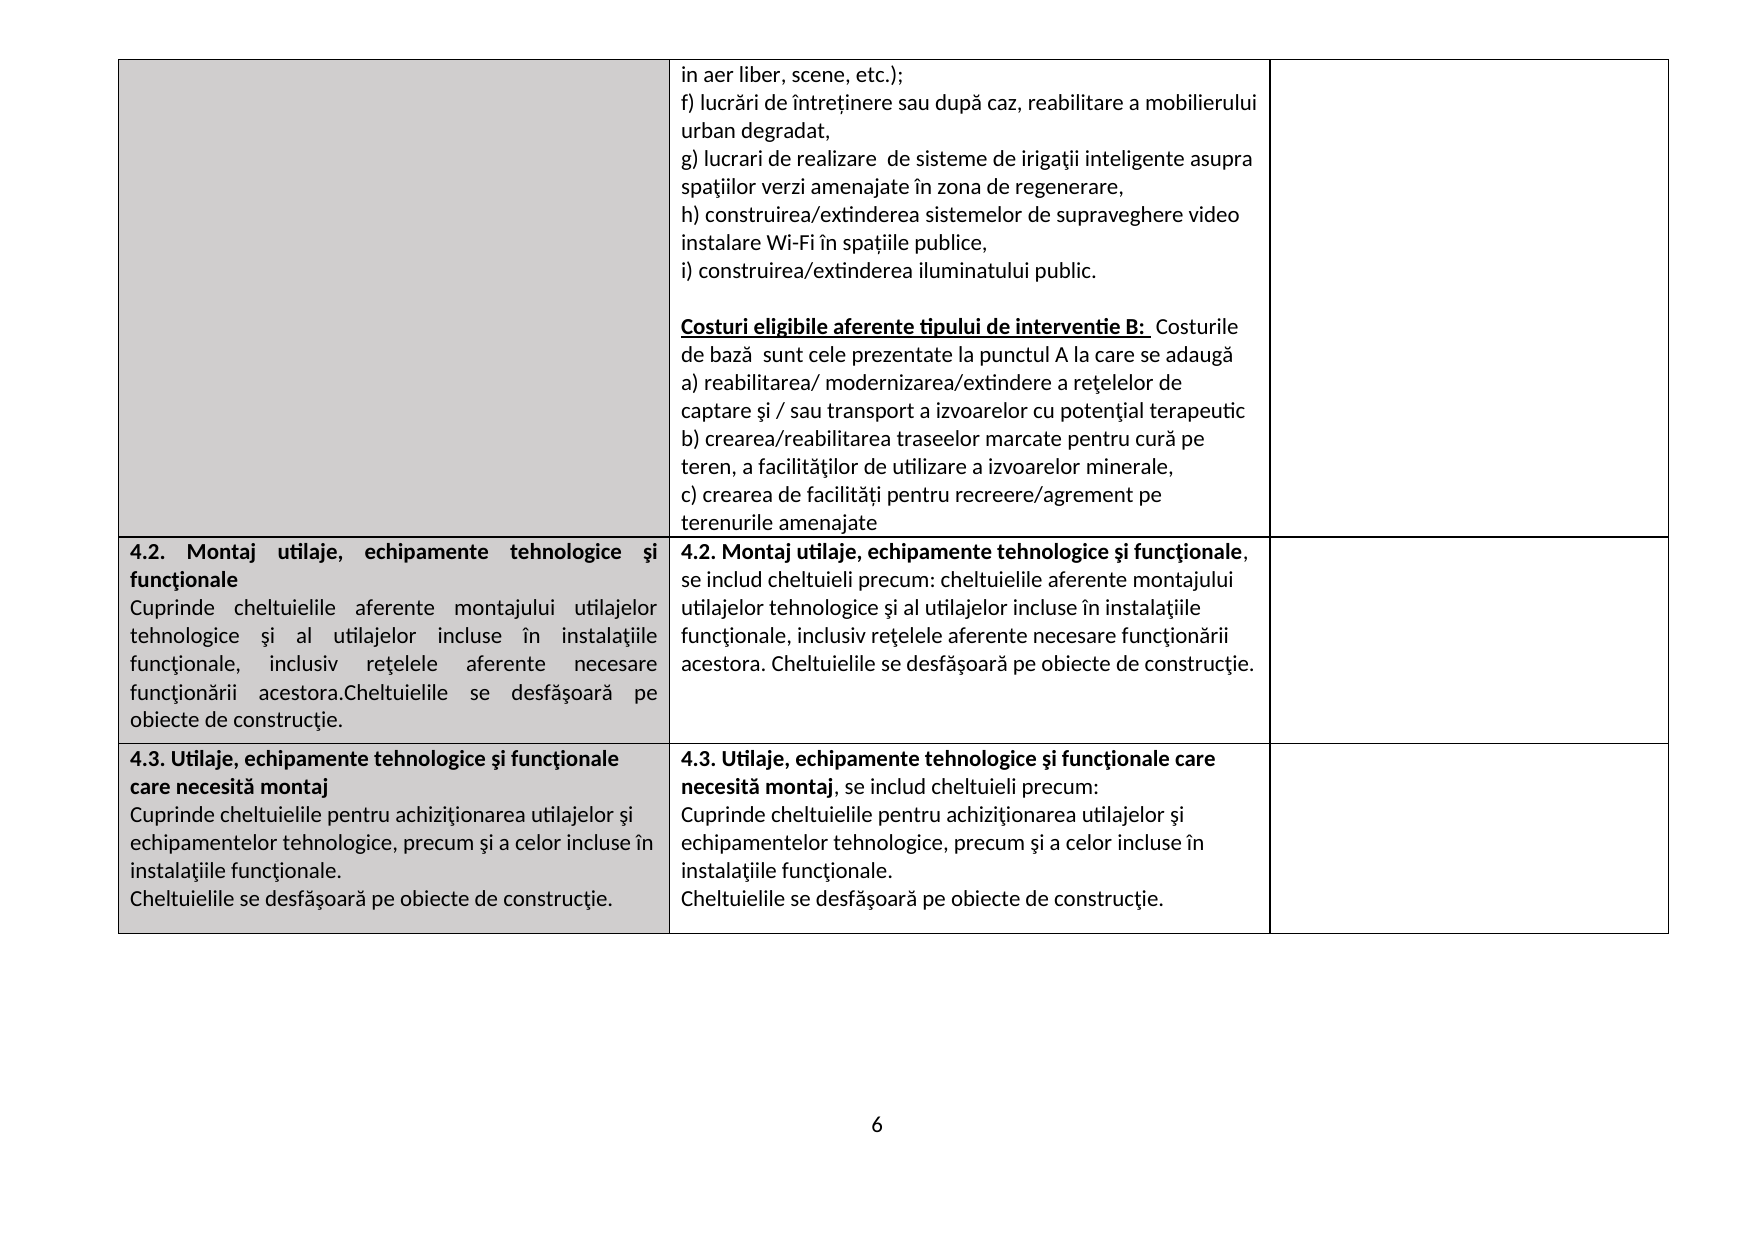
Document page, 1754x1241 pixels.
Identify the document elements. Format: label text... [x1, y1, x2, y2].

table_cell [119, 60, 669, 536]
table_cell 4.2. Montaj utilaje, echipamente tehnologice şi funcţionale, se includ cheltuieli precum: cheltuielile aferente montajului utilajelor tehnologice şi al utilajelor incluse în instalaţiile funcţionale, inclusiv reţelele aferente necesare funcţionării acestora. Cheltuielile se desfăşoară pe obiecte de construcţie. [670, 538, 1269, 743]
table_cell [1271, 60, 1668, 536]
table_cell 4.3. Utilaje, echipamente tehnologice şi funcţionale care necesită montaj, se includ cheltuieli precum: Cuprinde cheltuielile pentru achiziţionarea utilajelor şi echipamentelor tehnologice, precum şi a celor incluse în instalaţiile funcţionale. Cheltuielile se desfăşoară pe obiecte de construcţie. [670, 744, 1269, 933]
table_cell [1271, 538, 1668, 743]
table_cell [1271, 744, 1668, 933]
table_cell 4.3. Utilaje, echipamente tehnologice şi funcţionale care necesită montaj Cuprinde cheltuielile pentru achiziţionarea utilajelor şi echipamentelor tehnologice, precum şi a celor incluse în instalaţiile funcţionale. Cheltuielile se desfăşoară pe obiecte de construcţie. [119, 744, 669, 933]
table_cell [670, 60, 1269, 536]
table_cell 4.2. Montaj utilaje, echipamente tehnologice şi funcţionale Cuprinde cheltuielile aferente montajului utilajelor tehnologice şi al utilajelor incluse în instalaţiile funcţionale, inclusiv reţelele aferente necesare funcţionării acestora.Cheltuielile se desfăşoară pe obiecte de construcţie. [119, 538, 669, 743]
